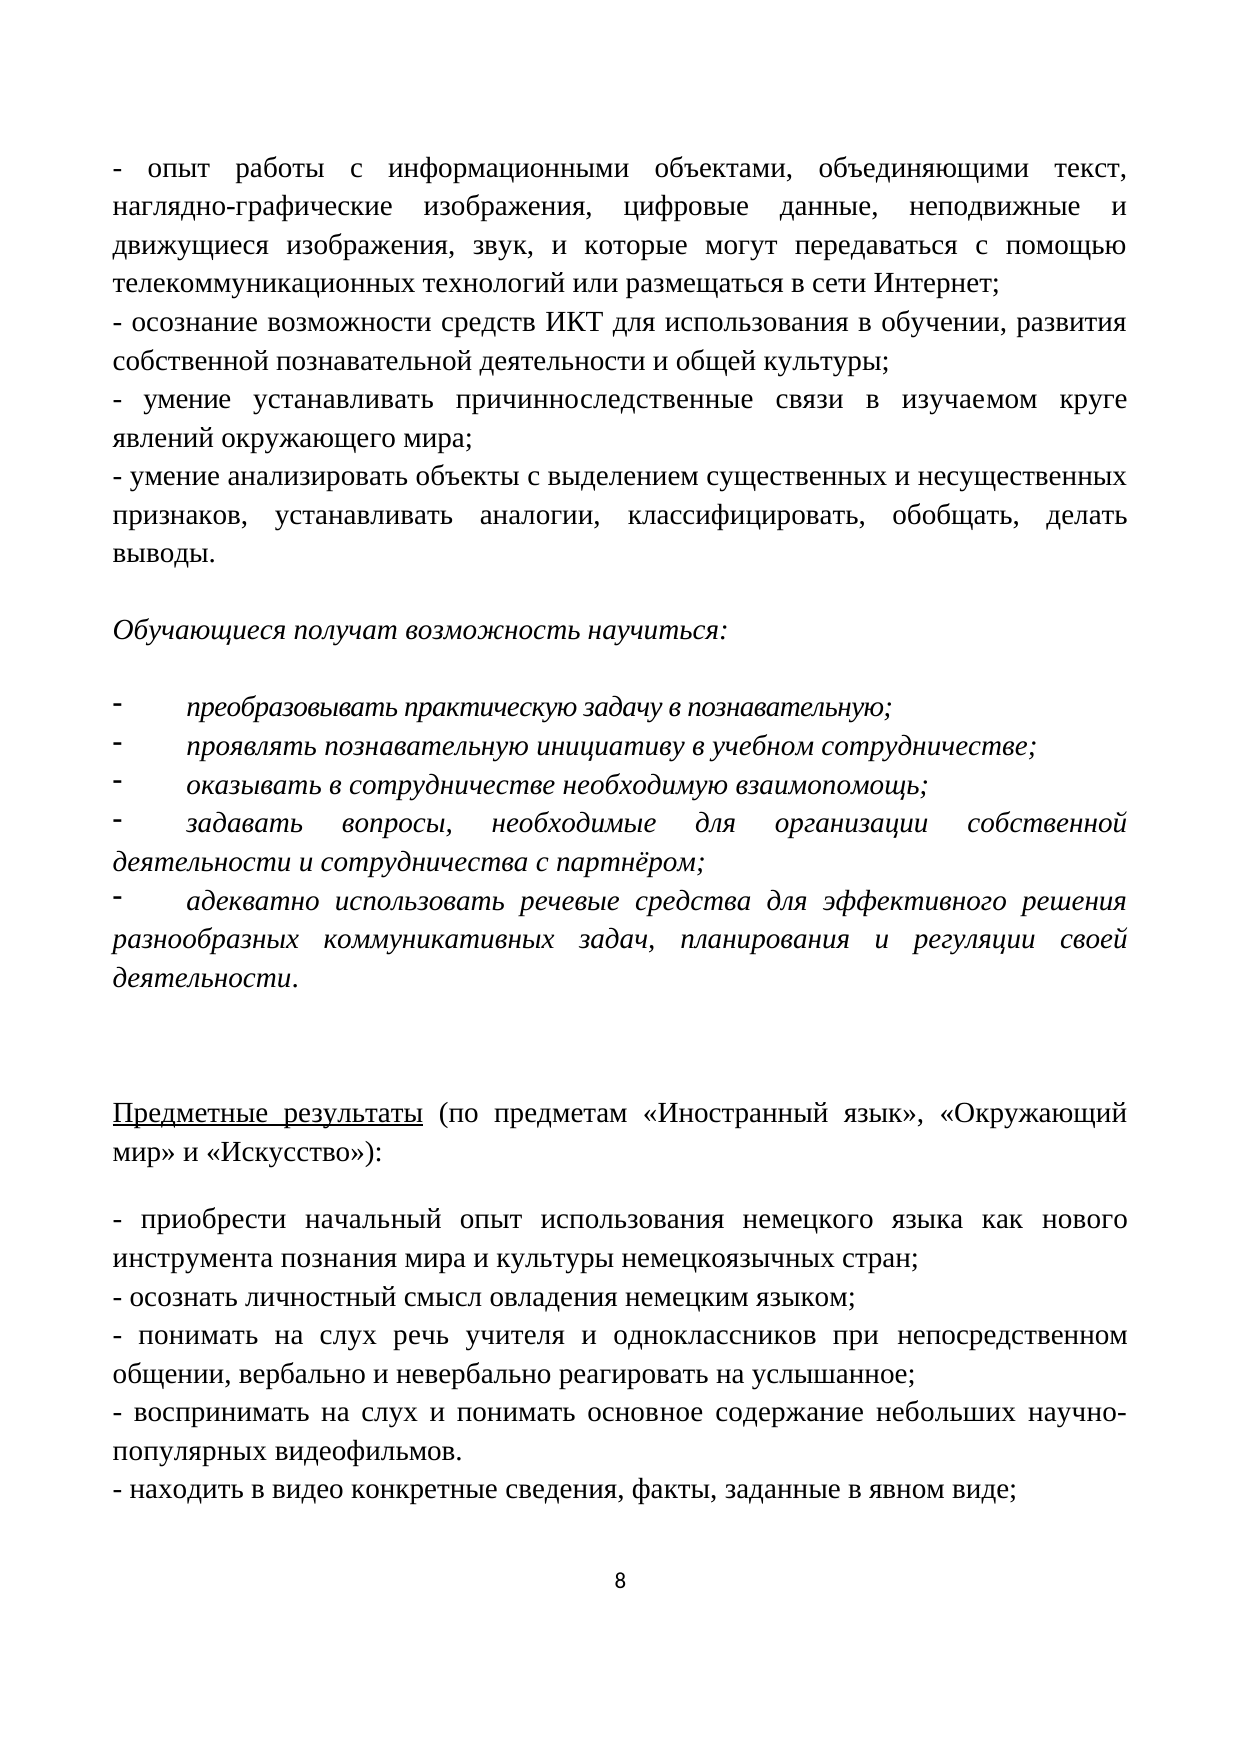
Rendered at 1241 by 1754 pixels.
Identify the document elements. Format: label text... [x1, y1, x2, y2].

list оказывать в сотрудничестве необходимую взаимопомощь; [112, 767, 1128, 801]
text - воспринимать на слух и понимать основное содержание небольших научно-популярных видеофильмов. [112, 1365, 1128, 1437]
text Обучающиеся получат возможность научиться: [112, 612, 1128, 646]
list проявлять познавательную инициативу в учебном сотрудничестве; [112, 728, 1128, 762]
text - умение анализировать объекты с выделением существенных и несущественных признаков, устанавливать аналогии, классифицировать, обобщать, делать выводы. [112, 458, 1128, 569]
text Предметные результаты (по предметам «Иностранный язык», «Окружающий мир» и «Искусство»): [112, 1066, 1128, 1138]
text - приобрести начальный опыт использования немецкого языка как нового инструмента познания мира и культуры немецкоязычных стран; [112, 1172, 1128, 1244]
text - находить в видео конкретные сведения, факты, заданные в явном виде; [112, 1442, 1128, 1476]
text - понимать на слух речь учителя и одноклассников при непосредственном общении, вербально и невербально реагировать на услышанное; [112, 1288, 1128, 1360]
list задавать вопросы, необходимые для организации собственной деятельности и сотрудничества с партнёром; [112, 806, 1128, 878]
text - осознать личностный смысл овладения немецким языком; [112, 1249, 1128, 1283]
text - опыт работы с информационными объектами, объединяющими текст, наглядно-графические изображения, цифровые данные, неподвижные и движущиеся изображения, звук, и которые могут передаваться с помощью телекоммуникационных технологий или размещаться в сети Интернет; [112, 150, 1128, 299]
text - умение устанавливать причинно­следственные связи в изучаемом круге явлений окружающего мира; [112, 381, 1128, 453]
list адекватно использовать речевые средства для эффективного решения разнообразных коммуникативных задач, планирования и регуляции своей деятельности. [112, 883, 1128, 993]
text - осознание возможности средств ИКТ для использования в обучении, развития собственной познавательной деятельности и общей культуры; [112, 304, 1128, 376]
list преобразовывать практическую задачу в познавательную; [112, 689, 1128, 723]
